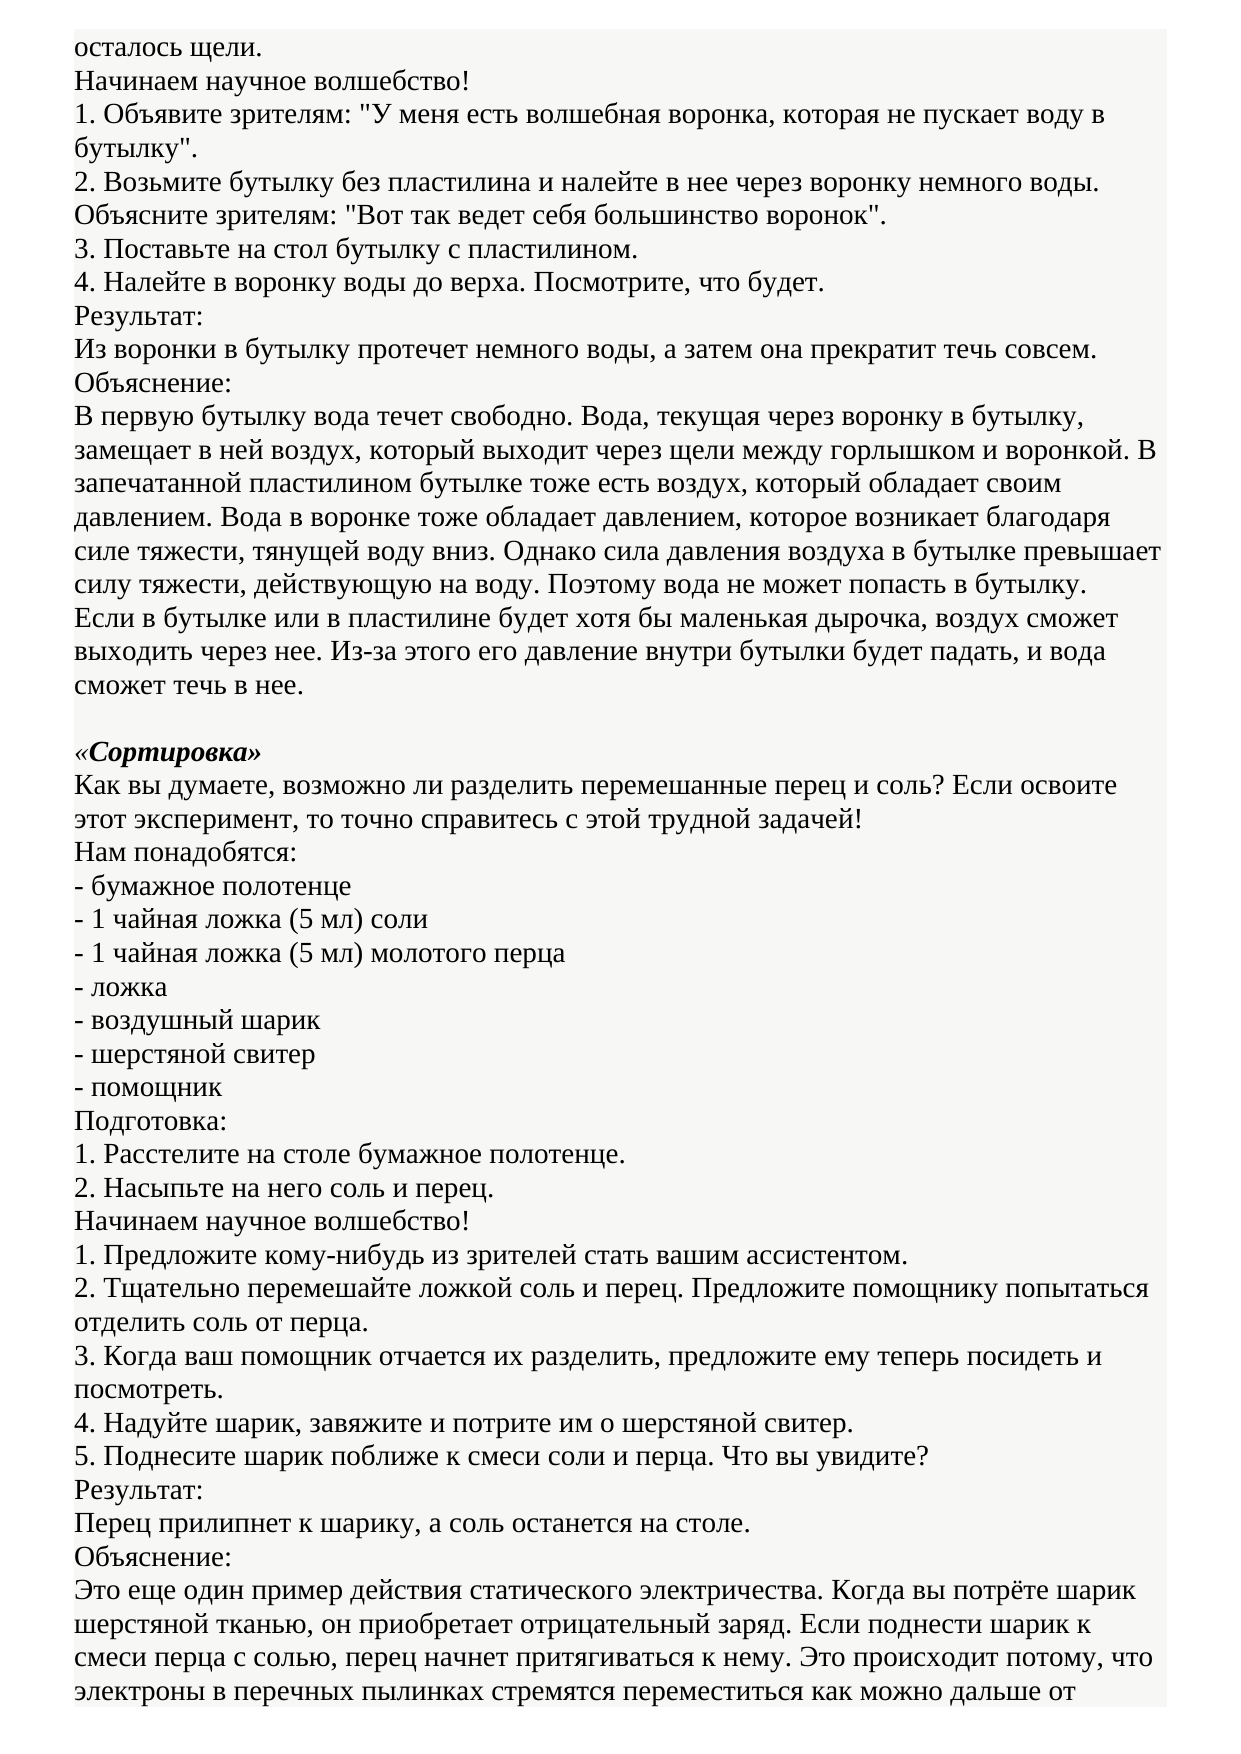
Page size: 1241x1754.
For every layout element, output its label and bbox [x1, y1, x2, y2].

text [74, 29, 1167, 700]
text [74, 734, 1167, 1707]
